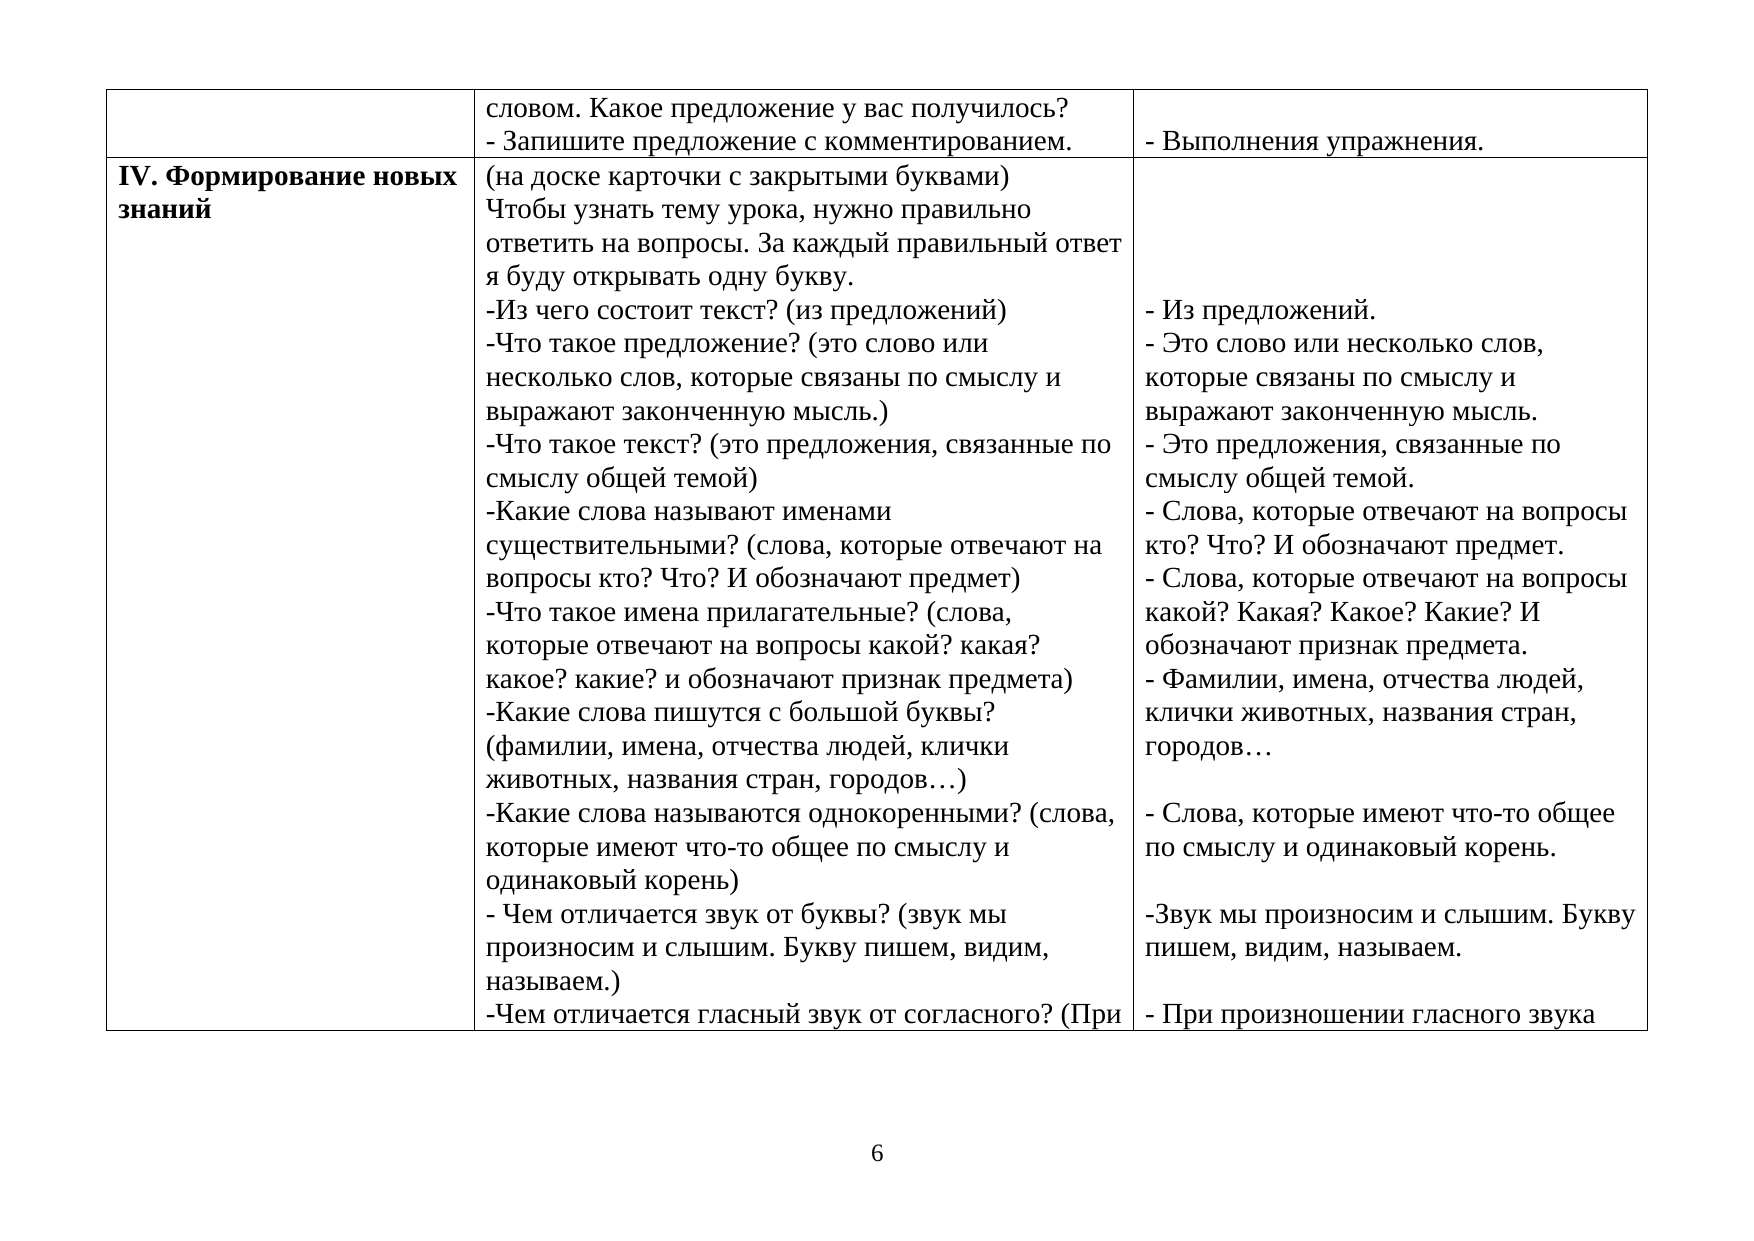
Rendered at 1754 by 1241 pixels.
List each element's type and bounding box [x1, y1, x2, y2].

table_cell [1134, 158, 1647, 1030]
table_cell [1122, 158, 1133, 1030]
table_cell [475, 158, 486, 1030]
table_cell [475, 90, 1133, 157]
table_cell [107, 90, 474, 157]
table_cell [1134, 90, 1647, 157]
table_cell [107, 158, 474, 1030]
